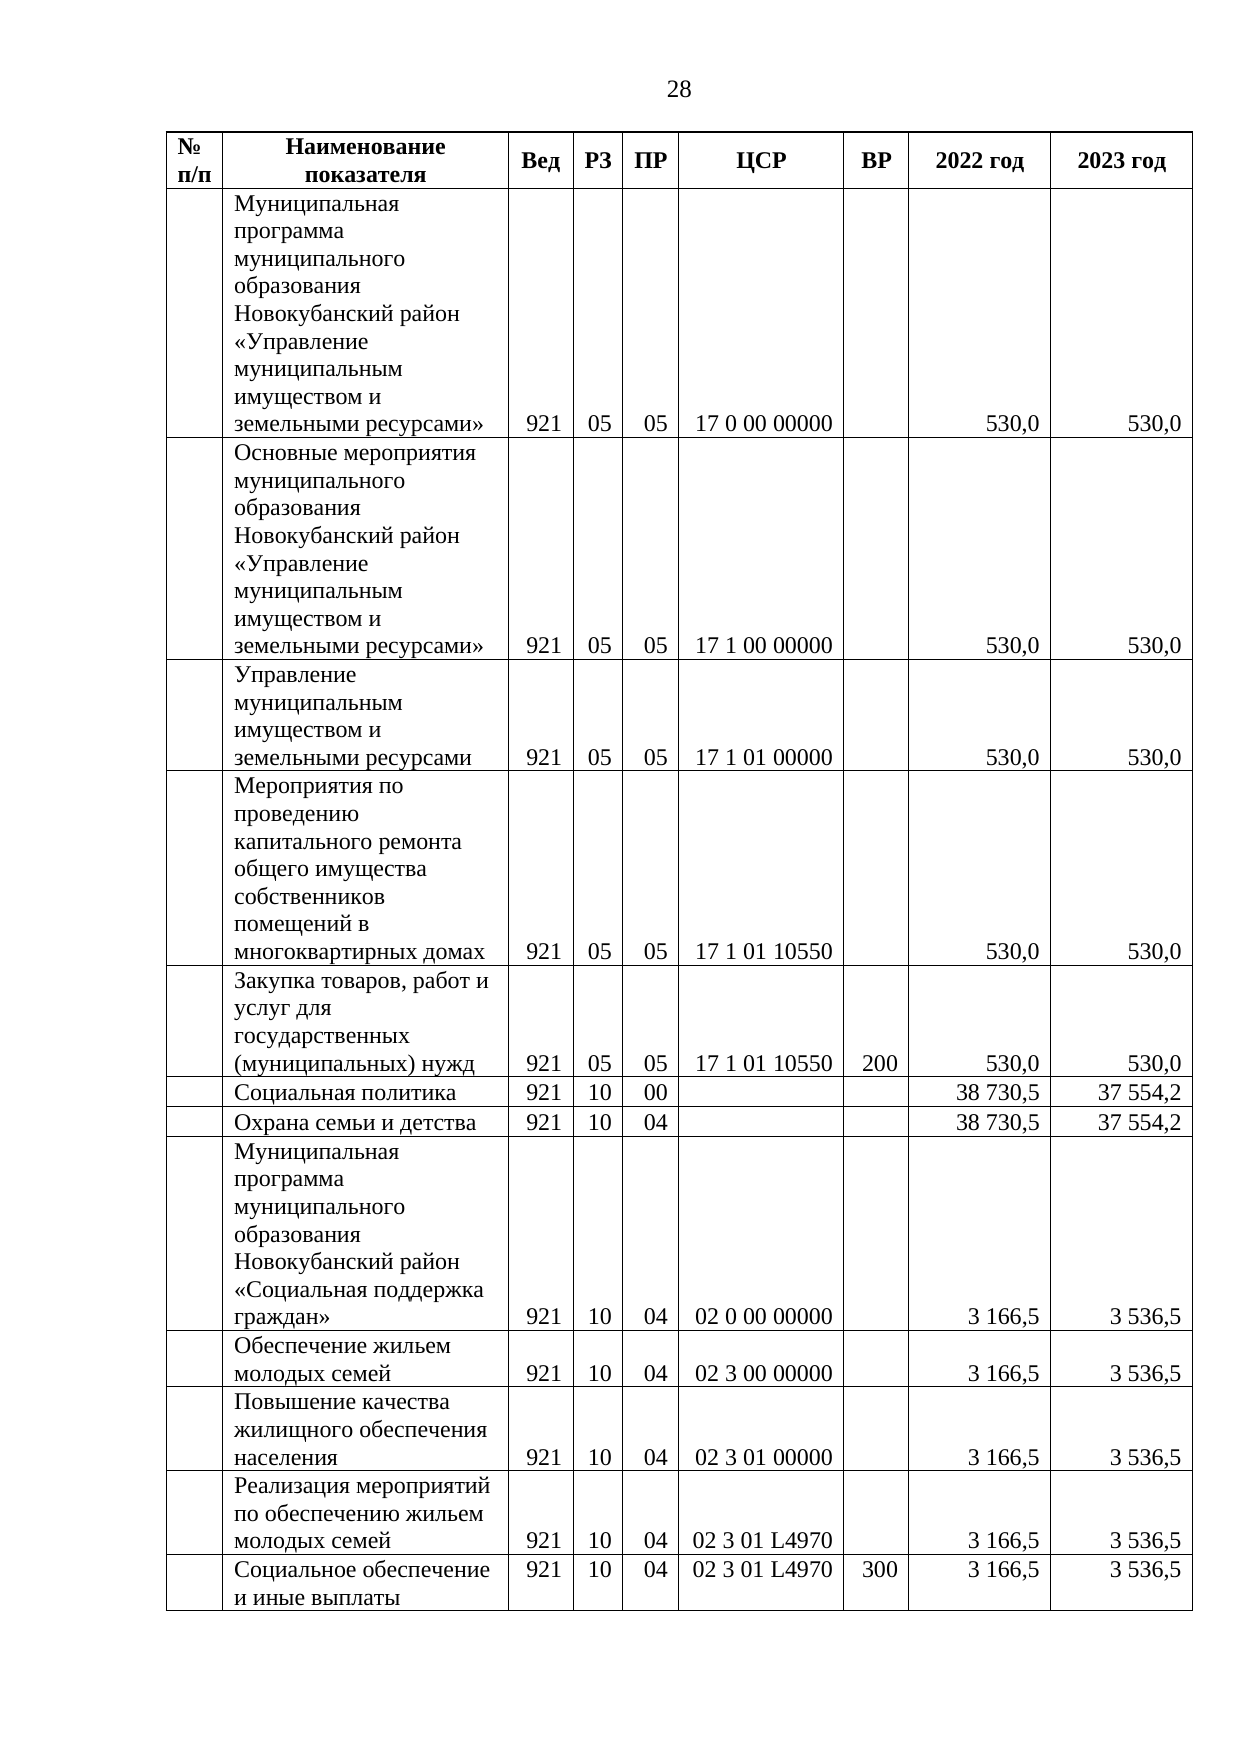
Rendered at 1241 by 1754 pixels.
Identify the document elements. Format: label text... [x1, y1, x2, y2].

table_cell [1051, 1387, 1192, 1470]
table_cell [167, 966, 222, 1076]
table_cell [167, 189, 222, 437]
table_cell 530,0 [909, 438, 1050, 659]
table_cell 04 [623, 1137, 678, 1330]
table_cell Муниципальная программа муниципального образования Новокубанский район «Управление муниципальным имуществом и земельными ресурсами» [223, 189, 508, 437]
table_cell [844, 771, 908, 965]
table_cell Муниципальная программа муниципального образования Новокубанский район «Социальная поддержка граждан» [223, 1137, 508, 1330]
table_cell 17 1 01 00000 [679, 660, 843, 770]
table_header ВР [844, 133, 908, 188]
table_cell 05 [574, 189, 622, 437]
table_cell 3 166,5 [909, 1331, 1050, 1386]
table_cell [167, 1107, 222, 1136]
table_cell 17 1 01 10550 [679, 966, 843, 1076]
table_cell 921 [509, 189, 573, 437]
table_header 2022 год [909, 133, 1050, 188]
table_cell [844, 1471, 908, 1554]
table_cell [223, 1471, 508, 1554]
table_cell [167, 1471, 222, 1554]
table_cell [679, 1107, 843, 1136]
table_cell 37 554,2 [1051, 1107, 1192, 1136]
table_cell 530,0 [1051, 771, 1192, 965]
table_cell 17 0 00 00000 [679, 189, 843, 437]
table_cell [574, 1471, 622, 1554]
table_cell [844, 1107, 908, 1136]
table_cell 04 [623, 1331, 678, 1386]
table_header ЦСР [679, 133, 843, 188]
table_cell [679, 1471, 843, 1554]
table_cell 200 [844, 966, 908, 1076]
table_cell [167, 1137, 222, 1330]
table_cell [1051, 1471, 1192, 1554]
table_cell 10 [574, 1107, 622, 1136]
table_cell Закупка товаров, работ и услуг для государственных (муниципальных) нужд [223, 966, 508, 1076]
table_cell [167, 771, 222, 965]
table_cell [167, 1331, 222, 1386]
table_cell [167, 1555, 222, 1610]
table_cell 921 [509, 1387, 573, 1470]
table_cell [844, 660, 908, 770]
table_cell 530,0 [1051, 660, 1192, 770]
table_cell 38 730,5 [909, 1107, 1050, 1136]
table_cell 10 [574, 1077, 622, 1106]
table_cell 04 [623, 1107, 678, 1136]
table_header Наименование показателя [223, 133, 508, 188]
table_cell 3 166,5 [909, 1137, 1050, 1330]
table_cell 37 554,2 [1051, 1077, 1192, 1106]
table_cell 02 3 01 00000 [679, 1387, 843, 1470]
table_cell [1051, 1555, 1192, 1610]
table_cell 530,0 [909, 189, 1050, 437]
table_cell 05 [574, 966, 622, 1076]
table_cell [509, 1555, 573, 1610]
table_cell 921 [509, 1077, 573, 1106]
table_cell 530,0 [909, 771, 1050, 965]
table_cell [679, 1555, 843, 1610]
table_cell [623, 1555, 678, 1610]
table_cell Социальная политика [223, 1077, 508, 1106]
table_cell 530,0 [1051, 189, 1192, 437]
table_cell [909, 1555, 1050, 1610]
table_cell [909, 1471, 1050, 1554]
table_cell 05 [623, 660, 678, 770]
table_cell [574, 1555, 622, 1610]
table_cell 921 [509, 1137, 573, 1330]
table_cell [167, 1077, 222, 1106]
table_cell 10 [574, 1387, 622, 1470]
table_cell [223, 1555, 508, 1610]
table_cell 921 [509, 771, 573, 965]
table_cell 02 3 00 00000 [679, 1331, 843, 1386]
table_cell [167, 660, 222, 770]
table_header Вед [509, 133, 573, 188]
table_cell 05 [574, 660, 622, 770]
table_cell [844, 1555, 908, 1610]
table_cell 00 [623, 1077, 678, 1106]
table_cell 10 [574, 1331, 622, 1386]
table_cell 04 [623, 1387, 678, 1470]
table_cell [167, 438, 222, 659]
table_cell 05 [574, 771, 622, 965]
table_cell 3 536,5 [1051, 1331, 1192, 1386]
table_cell 921 [509, 1107, 573, 1136]
table_cell 921 [509, 660, 573, 770]
table_cell 05 [623, 771, 678, 965]
table_cell 02 0 00 00000 [679, 1137, 843, 1330]
table_cell 921 [509, 1331, 573, 1386]
table_cell 10 [574, 1137, 622, 1330]
table_cell 3 536,5 [1051, 1137, 1192, 1330]
table_cell 38 730,5 [909, 1077, 1050, 1106]
table_header 2023 год [1051, 133, 1192, 188]
table_cell Повышение качества жилищного обеспечения населения [223, 1387, 508, 1470]
table_cell [679, 1077, 843, 1106]
table_cell 05 [574, 438, 622, 659]
table_cell 3 166,5 [909, 1387, 1050, 1470]
table_cell [844, 438, 908, 659]
table_cell [167, 1387, 222, 1470]
table_cell 530,0 [909, 660, 1050, 770]
table_cell 530,0 [909, 966, 1050, 1076]
table_cell Охрана семьи и детства [223, 1107, 508, 1136]
table_cell 17 1 01 10550 [679, 771, 843, 965]
table_cell [844, 1387, 908, 1470]
table_cell Обеспечение жильем молодых семей [223, 1331, 508, 1386]
table_cell Основные мероприятия муниципального образования Новокубанский район «Управление муниципальным имуществом и земельными ресурсами» [223, 438, 508, 659]
table_header № п/п [167, 133, 222, 188]
table_cell 05 [623, 189, 678, 437]
table_cell 921 [509, 438, 573, 659]
table_cell [844, 1331, 908, 1386]
table_cell [844, 1137, 908, 1330]
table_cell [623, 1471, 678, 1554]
table_cell 17 1 00 00000 [679, 438, 843, 659]
table_header РЗ [574, 133, 622, 188]
table_cell 05 [623, 438, 678, 659]
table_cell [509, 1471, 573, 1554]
table_cell 921 [509, 966, 573, 1076]
table_cell 530,0 [1051, 438, 1192, 659]
table_cell [844, 189, 908, 437]
table_cell 530,0 [1051, 966, 1192, 1076]
table_cell 05 [623, 966, 678, 1076]
table_cell Управление муниципальным имуществом и земельными ресурсами [223, 660, 508, 770]
table_header ПР [623, 133, 678, 188]
table_cell [844, 1077, 908, 1106]
table_cell Мероприятия по проведению капитального ремонта общего имущества собственников помещений в многоквартирных домах [223, 771, 508, 965]
